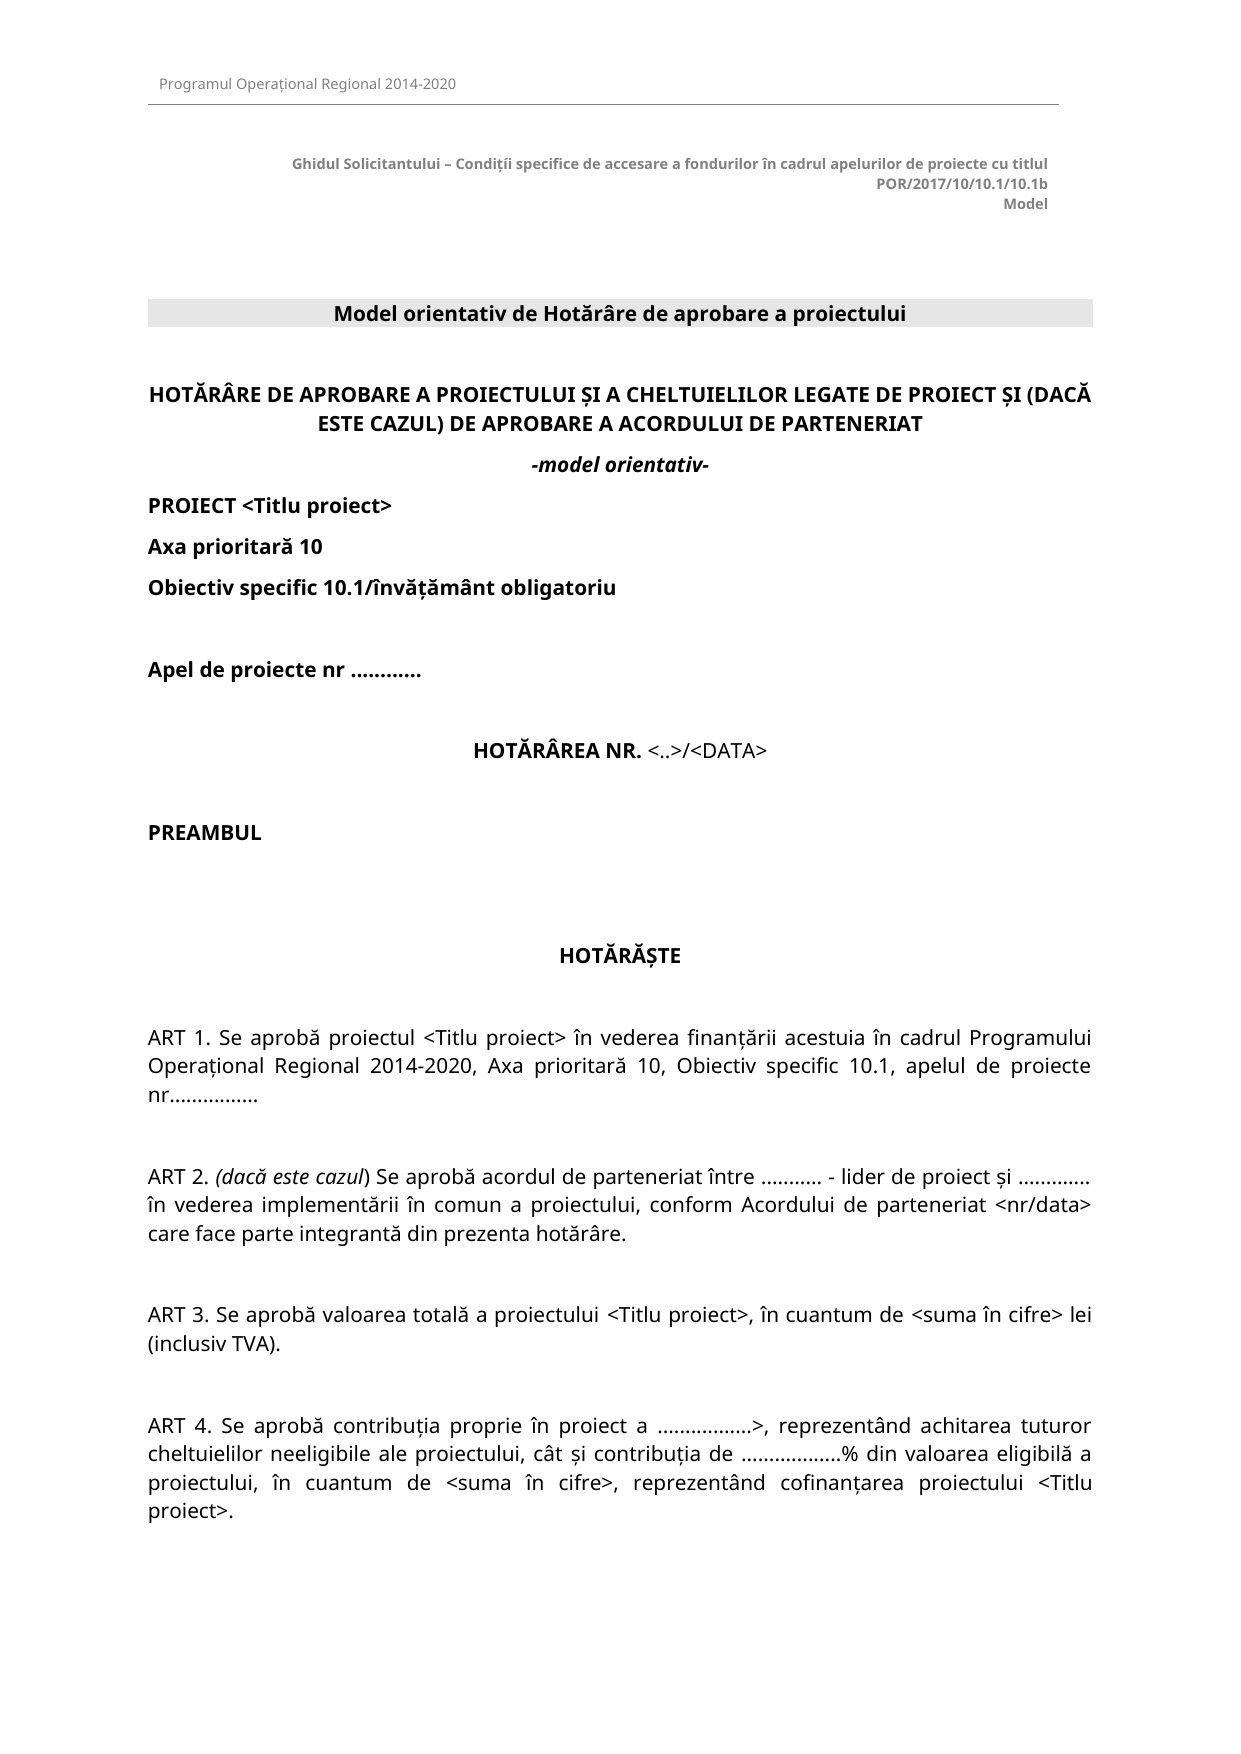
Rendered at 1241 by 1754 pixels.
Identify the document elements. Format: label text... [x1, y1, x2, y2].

text HOTĂRĂȘTE [148, 941, 1093, 970]
text Obiectiv specific 10.1/învăţământ obligatoriu [148, 573, 1093, 601]
text Axa prioritară 10 [148, 532, 1093, 560]
text PROIECT <Titlu proiect> [148, 491, 1093, 519]
text Apel de proiecte nr ............ [148, 655, 1093, 683]
text ART 1. Se aprobă proiectul <Titlu proiect> în vederea finanțării acestuia în cadrul Programului Operațional Regional 2014-2020, Axa prioritară 10, Obiectiv specific 10.1, apelul de proiecte nr................ [148, 1023, 1093, 1108]
text PREAMBUL [148, 818, 1093, 847]
text HOTĂRÂREA NR. <..>/<DATA> [148, 737, 1093, 765]
text ART 3. Se aprobă valoarea totală a proiectului <Titlu proiect>, în cuantum de <suma în cifre> lei (inclusiv TVA). [148, 1301, 1093, 1357]
text HOTĂRÂRE DE APROBARE A PROIECTULUI ȘI A CHELTUIELILOR LEGATE DE PROIECT ȘI (DACĂ ESTE CAZUL) DE APROBARE A ACORDULUI DE PARTENERIAT [148, 381, 1093, 437]
text ART 2. (dacă este cazul) Se aprobă acordul de parteneriat între ........... - lider de proiect şi ............. în vederea implementării în comun a proiectului, conform Acordului de parteneriat <nr/data> care face parte integrantă din prezenta hotărâre. [148, 1162, 1093, 1247]
text -model orientativ- [148, 450, 1093, 478]
list Model orientativ de Hotărâre de aprobare a proiectului [148, 299, 1093, 327]
text ART 4. Se aprobă contribuția proprie în proiect a .................>, reprezentând achitarea tuturor cheltuielilor neeligibile ale proiectului, cât și contribuția de ..................% din valoarea eligibilă a proiectului, în cuantum de <suma în cifre>, reprezentând cofinanțarea proiectului <Titlu proiect>. [148, 1411, 1093, 1525]
